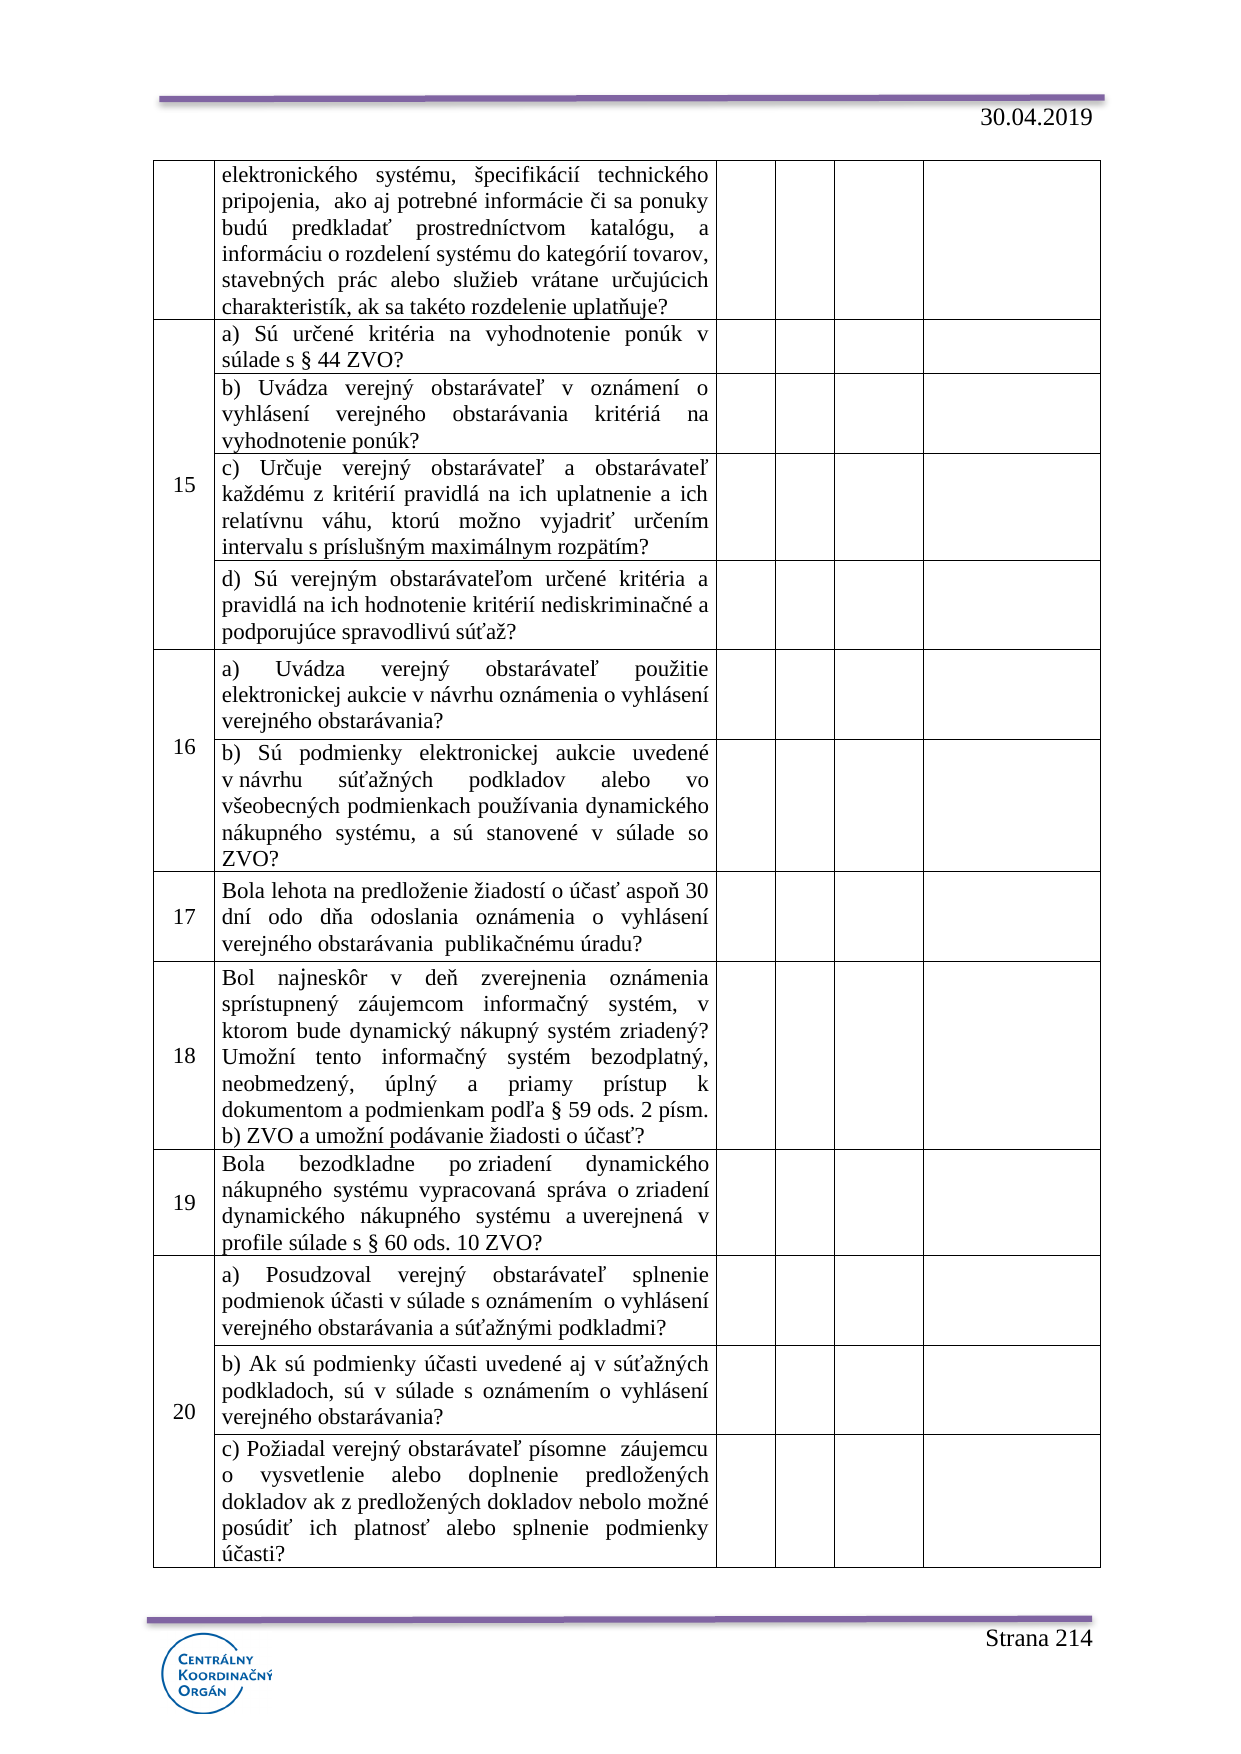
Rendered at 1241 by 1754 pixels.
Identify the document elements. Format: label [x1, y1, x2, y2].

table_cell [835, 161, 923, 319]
picture [159, 1631, 272, 1713]
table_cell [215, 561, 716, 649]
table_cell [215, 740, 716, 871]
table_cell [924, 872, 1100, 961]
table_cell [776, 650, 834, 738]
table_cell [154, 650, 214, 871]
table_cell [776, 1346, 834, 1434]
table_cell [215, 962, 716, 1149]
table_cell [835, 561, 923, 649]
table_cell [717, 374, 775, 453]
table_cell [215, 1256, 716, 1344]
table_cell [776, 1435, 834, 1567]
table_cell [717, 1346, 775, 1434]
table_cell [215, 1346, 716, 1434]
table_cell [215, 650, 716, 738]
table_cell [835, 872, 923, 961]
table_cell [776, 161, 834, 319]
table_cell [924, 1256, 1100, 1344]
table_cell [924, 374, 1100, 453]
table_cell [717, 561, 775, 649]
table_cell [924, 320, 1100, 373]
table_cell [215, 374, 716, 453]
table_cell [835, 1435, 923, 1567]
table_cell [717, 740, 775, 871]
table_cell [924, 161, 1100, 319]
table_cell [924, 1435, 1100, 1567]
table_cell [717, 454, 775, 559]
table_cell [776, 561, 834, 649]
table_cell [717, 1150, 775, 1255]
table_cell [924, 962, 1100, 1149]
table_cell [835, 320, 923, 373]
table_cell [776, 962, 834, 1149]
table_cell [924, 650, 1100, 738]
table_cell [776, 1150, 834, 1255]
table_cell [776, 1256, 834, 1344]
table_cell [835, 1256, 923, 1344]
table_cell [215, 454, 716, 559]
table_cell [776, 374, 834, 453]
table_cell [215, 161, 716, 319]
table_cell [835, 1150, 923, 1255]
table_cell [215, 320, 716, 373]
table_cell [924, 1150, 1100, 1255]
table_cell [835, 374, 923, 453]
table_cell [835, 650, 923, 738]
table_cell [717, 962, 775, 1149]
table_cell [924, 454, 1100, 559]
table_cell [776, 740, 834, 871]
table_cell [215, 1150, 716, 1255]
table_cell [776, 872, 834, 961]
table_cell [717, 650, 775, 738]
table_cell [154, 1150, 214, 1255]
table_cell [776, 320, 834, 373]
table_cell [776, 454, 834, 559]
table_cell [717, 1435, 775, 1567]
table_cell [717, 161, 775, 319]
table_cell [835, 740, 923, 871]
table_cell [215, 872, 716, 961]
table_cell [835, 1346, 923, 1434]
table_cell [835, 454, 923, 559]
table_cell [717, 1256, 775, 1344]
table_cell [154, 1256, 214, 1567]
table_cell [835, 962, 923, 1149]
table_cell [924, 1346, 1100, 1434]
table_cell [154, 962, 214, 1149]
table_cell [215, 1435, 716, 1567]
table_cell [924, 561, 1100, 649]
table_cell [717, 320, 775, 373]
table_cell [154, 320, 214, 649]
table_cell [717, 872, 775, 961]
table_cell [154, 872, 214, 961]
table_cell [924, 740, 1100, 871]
